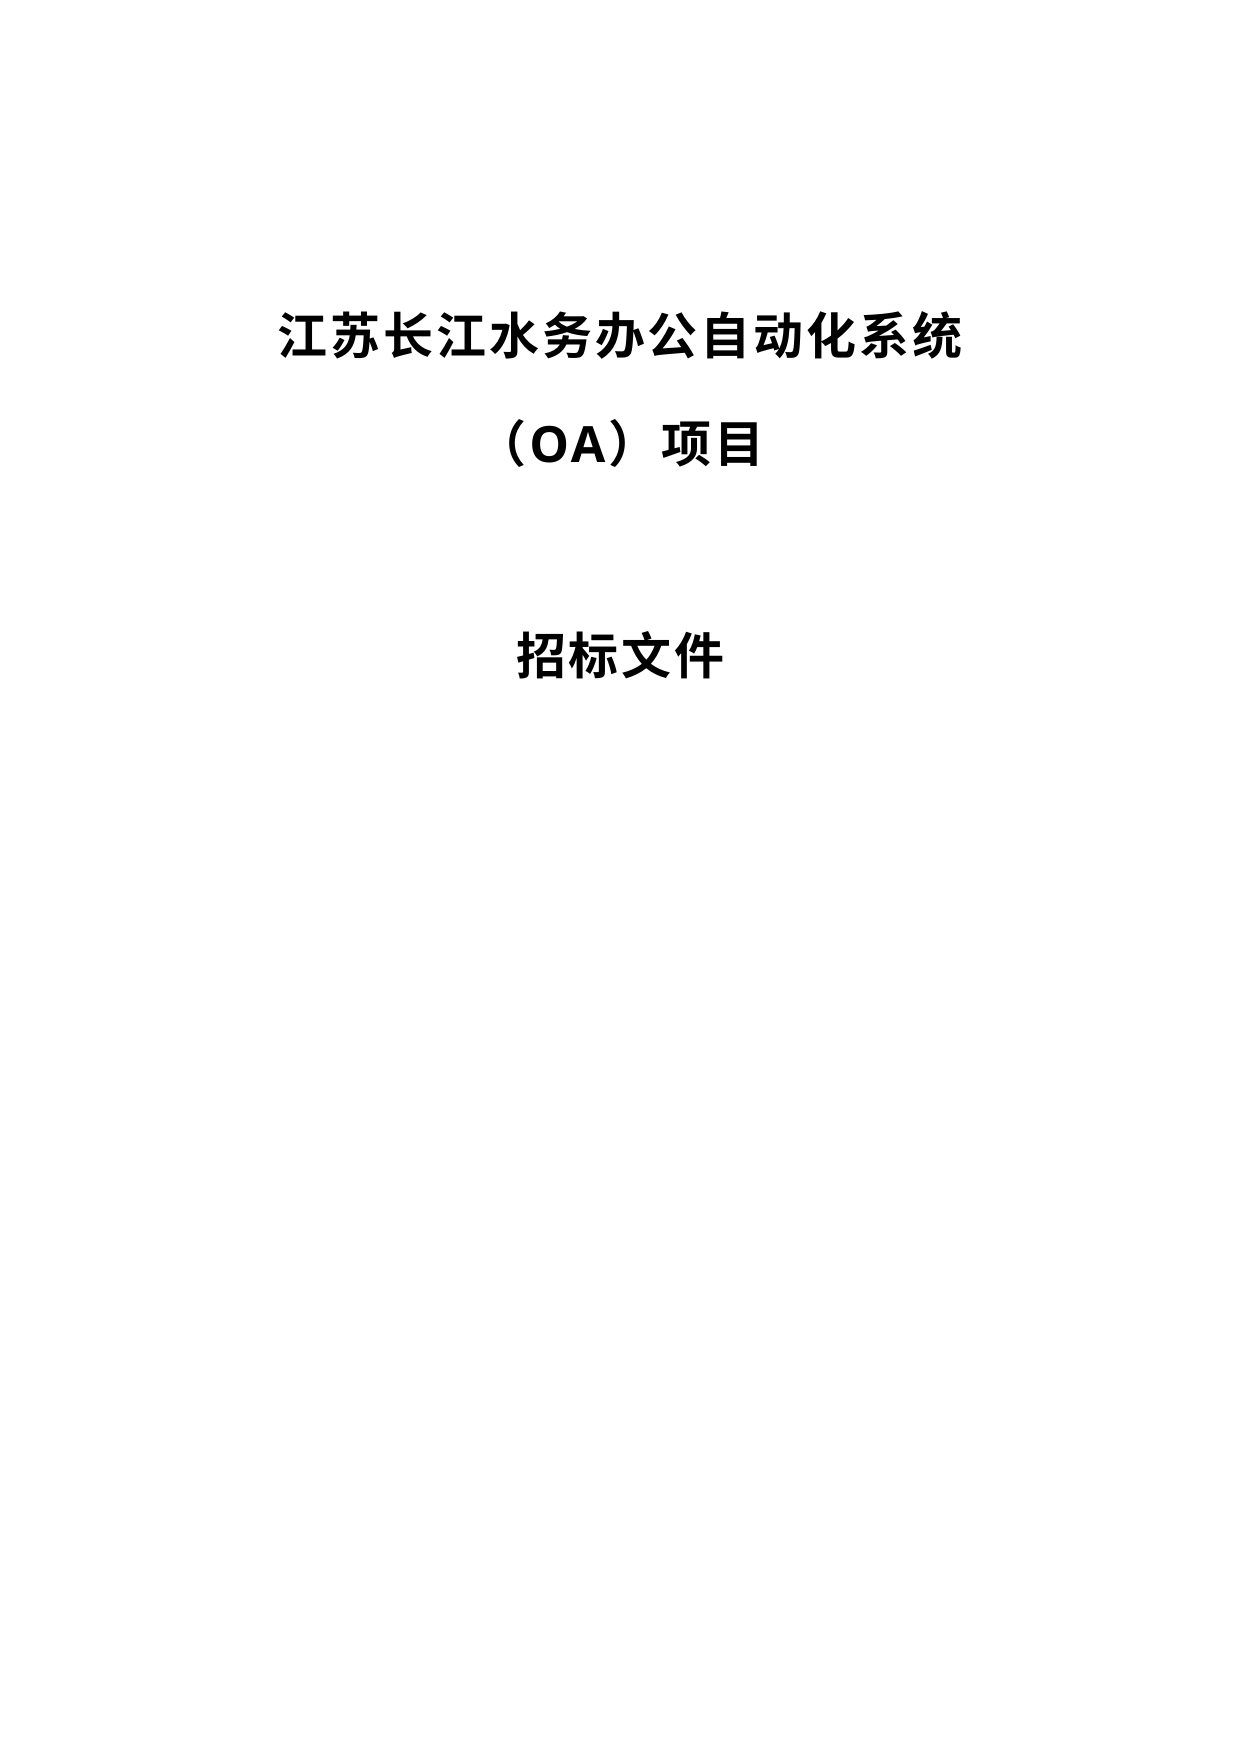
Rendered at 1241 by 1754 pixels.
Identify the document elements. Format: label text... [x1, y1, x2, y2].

text 江苏长江水务办公自动化系统（OA）项目 [187, 296, 1053, 478]
text 招标文件 [187, 616, 1053, 688]
